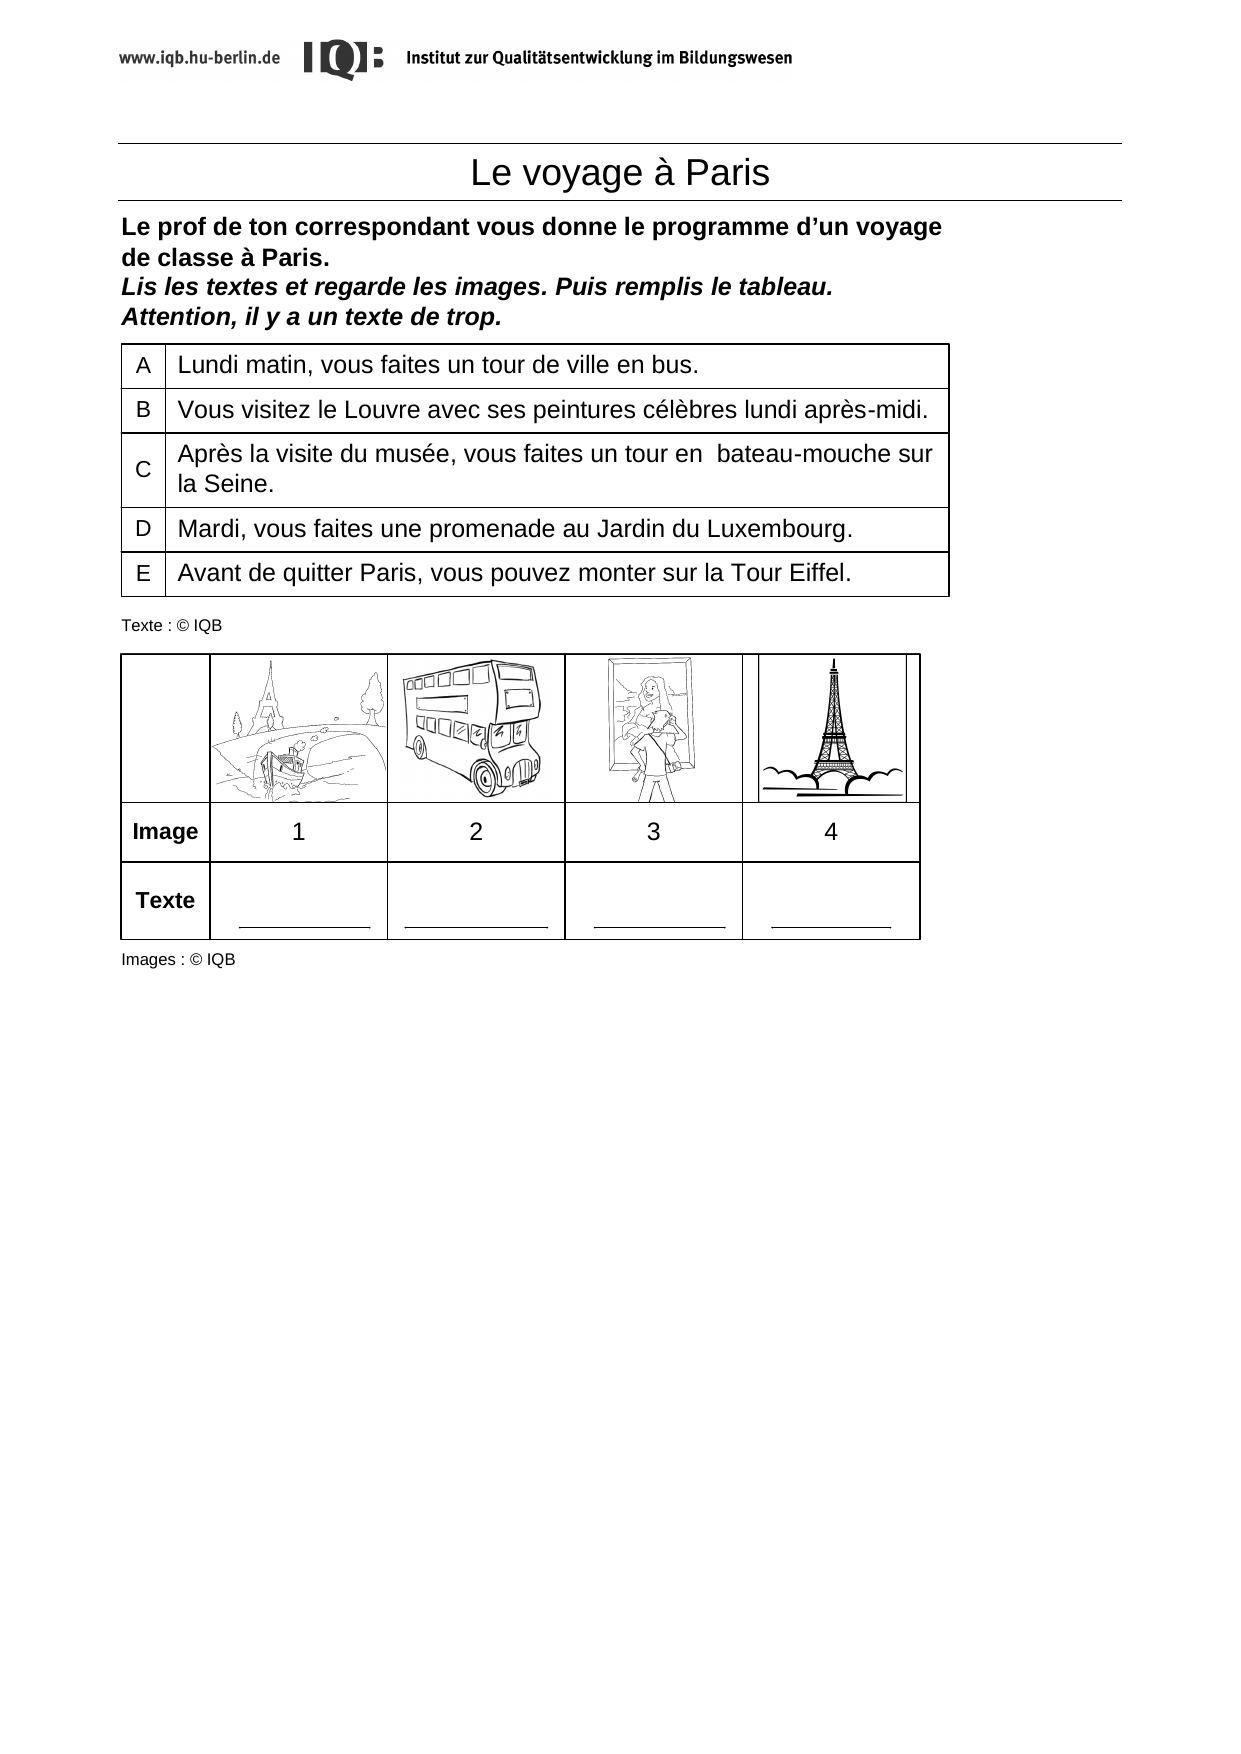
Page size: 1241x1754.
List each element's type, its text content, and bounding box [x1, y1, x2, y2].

text Le voyage à Paris [118, 144, 1122, 200]
